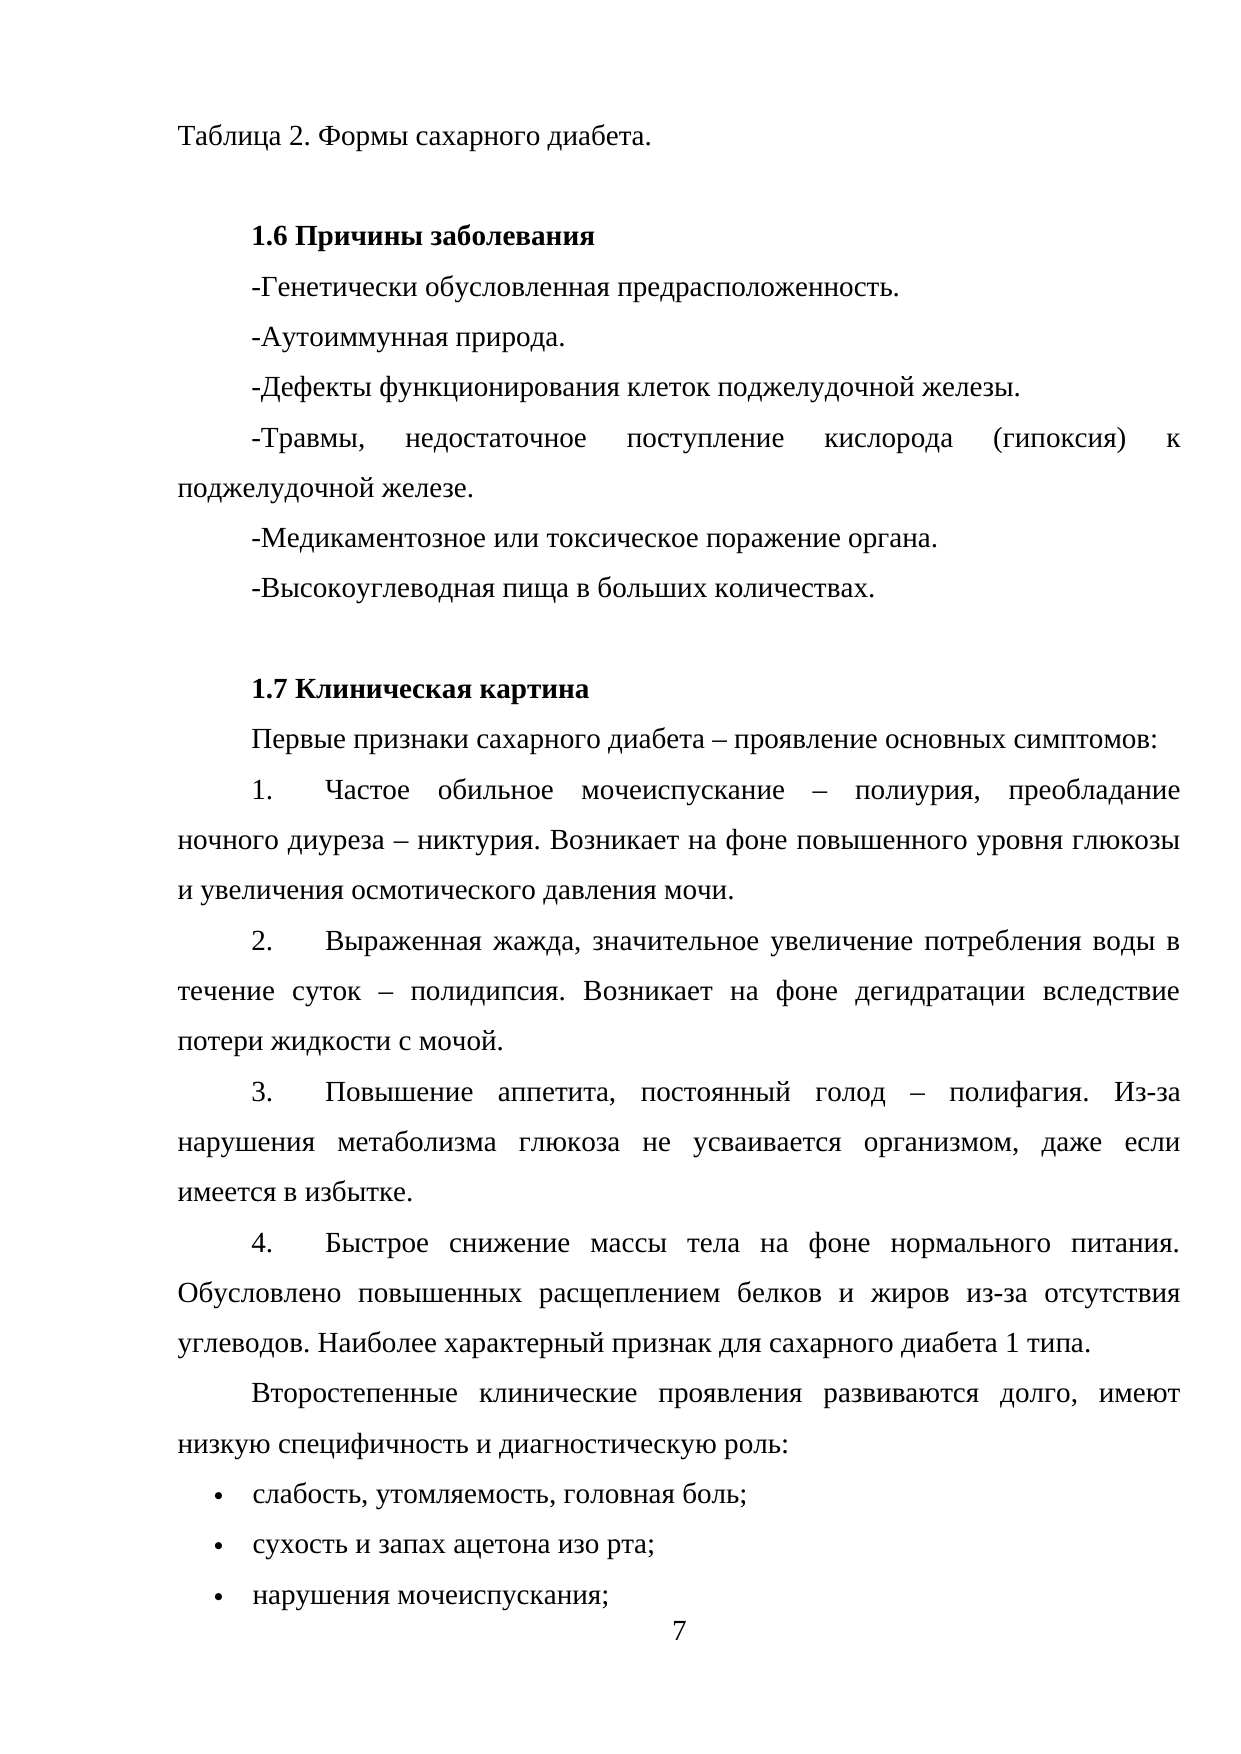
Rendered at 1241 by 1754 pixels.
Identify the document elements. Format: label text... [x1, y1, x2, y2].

list Быстрое снижение массы тела на фоне нормального питания. Обусловлено повышенных расщеплением белков и жиров из-за отсутствия углеводов. Наиболее характерный признак для сахарного диабета 1 типа. [177, 1225, 1181, 1359]
text Первые признаки сахарного диабета – проявление основных симптомов: [177, 722, 1181, 755]
list Частое обильное мочеиспускание – полиурия, преобладание ночного диуреза – никтурия. Возникает на фоне повышенного уровня глюкозы и увеличения осмотического давления мочи. [177, 772, 1181, 906]
subtitle 1.6 Причины заболевания [177, 218, 1181, 252]
list Выраженная жажда, значительное увеличение потребления воды в течение суток – полидипсия. Возникает на фоне дегидратации вследствие потери жидкости с мочой. [177, 923, 1181, 1057]
list Повышение аппетита, постоянный голод – полифагия. Из-за нарушения метаболизма глюкоза не усваивается организмом, даже если имеется в избытке. [177, 1074, 1181, 1208]
text -Медикаментозное или токсическое поражение органа. [177, 520, 1181, 554]
text Второстепенные клинические проявления развиваются долго, имеют низкую специфичность и диагностическую роль: [177, 1376, 1181, 1459]
text -Генетически обусловленная предрасположенность. [177, 269, 1181, 302]
list сухость и запах ацетона изо рта; [215, 1527, 1181, 1560]
text -Высокоуглеводная пища в больших количествах. [177, 571, 1181, 604]
text -Аутоиммунная природа. [177, 319, 1181, 353]
text Таблица 2. Формы сахарного диабета. [177, 118, 1181, 152]
list слабость, утомляемость, головная боль; [215, 1476, 1181, 1510]
list нарушения мочеиспускания; [215, 1577, 1181, 1610]
text -Дефекты функционирования клеток поджелудочной железы. [177, 369, 1181, 403]
text 1.7 Клиническая картина [177, 671, 1181, 705]
text -Травмы, недостаточное поступление кислорода (гипоксия) к поджелудочной железе. [177, 420, 1181, 503]
